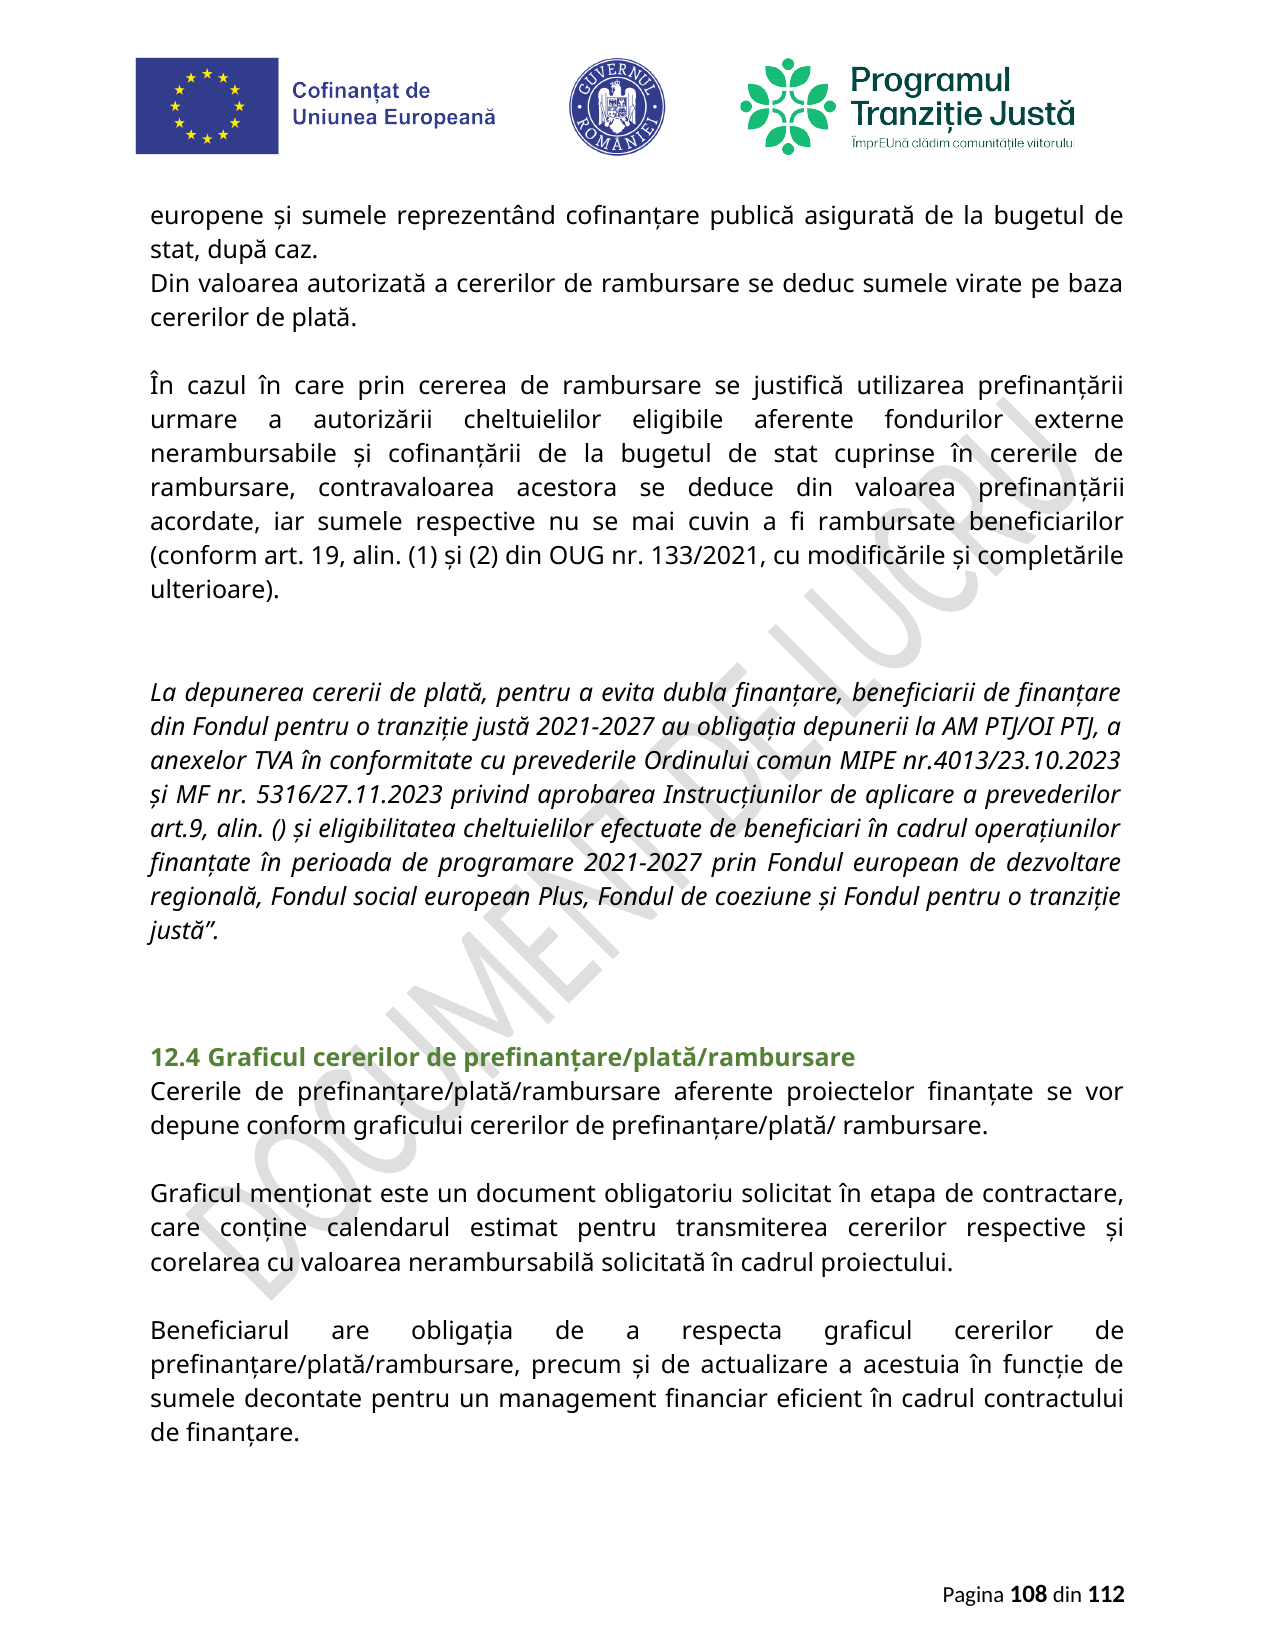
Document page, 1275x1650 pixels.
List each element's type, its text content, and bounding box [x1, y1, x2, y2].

text Din valoarea autorizată a cererilor de rambursare se deduc sumele virate pe baza cererilor de plată. [150, 265, 1125, 333]
text La depunerea cererii de plată, pentru a evita dubla finanțare, beneficiarii de finanțare din Fondul pentru o tranziție justă 2021-2027 au obligația depunerii la AM PTJ/OI PTJ, a anexelor TVA în conformitate cu prevederile Ordinului comun MIPE nr.4013/23.10.2023 și MF nr. 5316/27.11.2023 privind aprobarea Instrucțiunilor de aplicare a prevederilor art.9, alin. () și eligibilitatea cheltuielilor efectuate de beneficiari în cadrul operațiunilor finanțate în perioada de programare 2021-2027 prin Fondul european de dezvoltare regională, Fondul social european Plus, Fondul de coeziune și Fondul pentru o tranziție justă”. [150, 674, 1125, 947]
text În cazul în care prin cererea de rambursare se justifică utilizarea prefinanțării urmare a autorizării cheltuielilor eligibile aferente fondurilor externe nerambursabile şi cofinanţării de la bugetul de stat cuprinse în cererile de rambursare, contravaloarea acestora se deduce din valoarea prefinanţării acordate, iar sumele respective nu se mai cuvin a fi rambursate beneficiarilor (conform art. 19, alin. (1) și (2) din OUG nr. 133/2021, cu modificările și completările ulterioare). [150, 368, 1125, 606]
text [150, 197, 1125, 265]
text Cererile de prefinanțare/plată/rambursare aferente proiectelor finanțate se vor depune conform graficului cererilor de prefinanțare/plată/ rambursare. [150, 1074, 1125, 1142]
text Beneficiarul are obligația de a respecta graficul cererilor de prefinanțare/plată/rambursare, precum și de actualizare a acestuia în funcție de sumele decontate pentru un management financiar eficient în cadrul contractului de finanțare. [150, 1312, 1125, 1448]
text Graficul menționat este un document obligatoriu solicitat în etapa de contractare, care conține calendarul estimat pentru transmiterea cererilor respective și corelarea cu valoarea nerambursabilă solicitată în cadrul proiectului. [150, 1176, 1125, 1278]
subtitle Graficul cererilor de prefinanțare/plată/rambursare [150, 1040, 1125, 1074]
